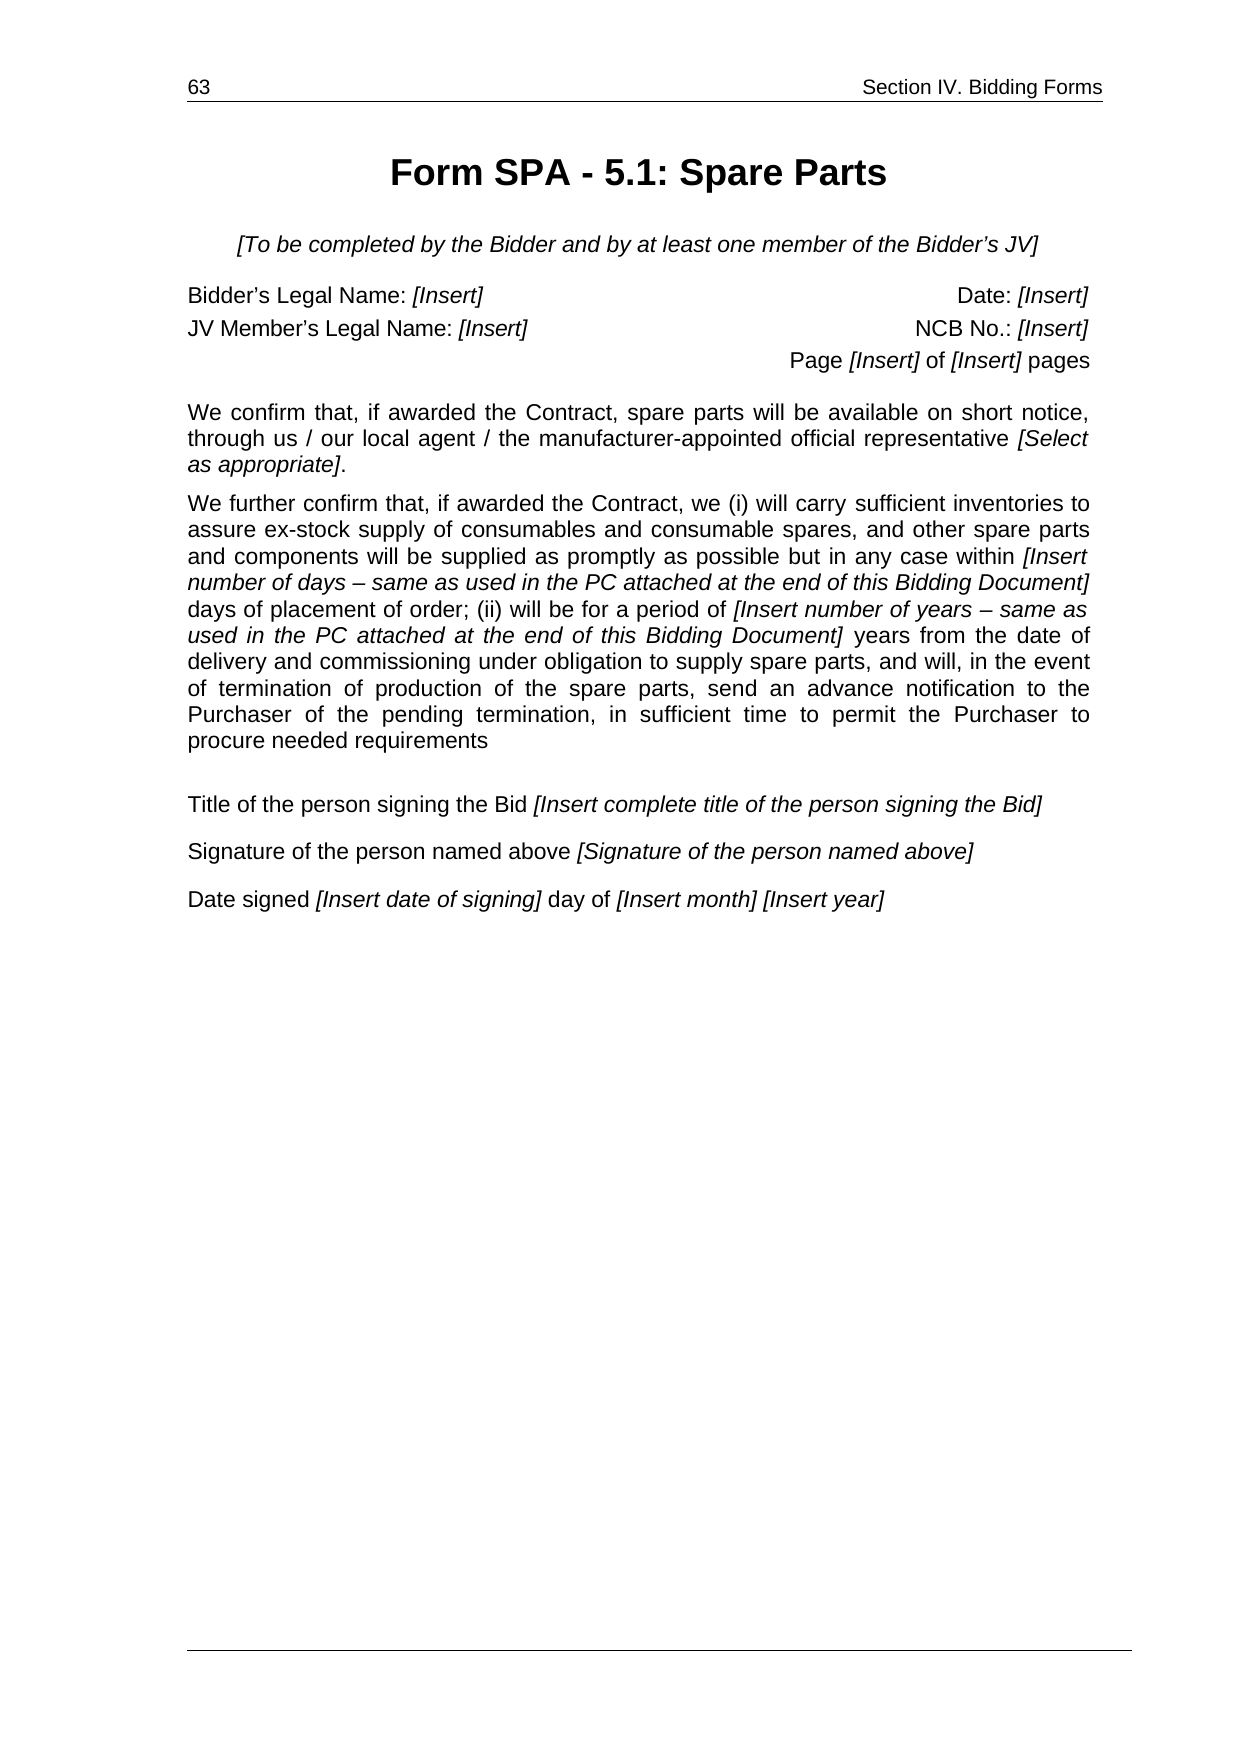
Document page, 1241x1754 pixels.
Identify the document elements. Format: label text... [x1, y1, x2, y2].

text Form SPA - 5.1: Spare Parts [187, 150, 1090, 193]
text [To be completed by the Bidder and by at least one member of the Bidder’s JV] [187, 231, 1090, 257]
text Bidder’s Legal Name: [Insert] Date: [Insert] [187, 282, 1090, 308]
text Title of the person signing the Bid [Insert complete title of the person signing the Bid] [187, 791, 1090, 817]
text We confirm that, if awarded the Contract, spare parts will be available on short notice, through us / our local agent / the manufacturer-appointed official representative [Select as appropriate]. [187, 398, 1090, 478]
text Page [Insert] of [Insert] pages [187, 347, 1090, 373]
text Signature of the person named above [Signature of the person named above] [187, 838, 1090, 865]
text JV Member’s Legal Name: [Insert] NCB No.: [Insert] [187, 314, 1090, 341]
text Date signed [Insert date of signing] day of [Insert month] [Insert year] [187, 886, 1090, 912]
text We further confirm that, if awarded the Contract, we (i) will carry sufficient inventories to assure ex-stock supply of consumables and consumable spares, and other spare parts and components will be supplied as promptly as possible but in any case within [Insert number of days – same as used in the PC attached at the end of this Bidding Document] days of placement of order; (ii) will be for a period of [Insert number of years – same as used in the PC attached at the end of this Bidding Document] years from the date of delivery and commissioning under obligation to supply spare parts, and will, in the event of termination of production of the spare parts, send an advance notification to the Purchaser of the pending termination, in sufficient time to permit the Purchaser to procure needed requirements [187, 490, 1090, 754]
